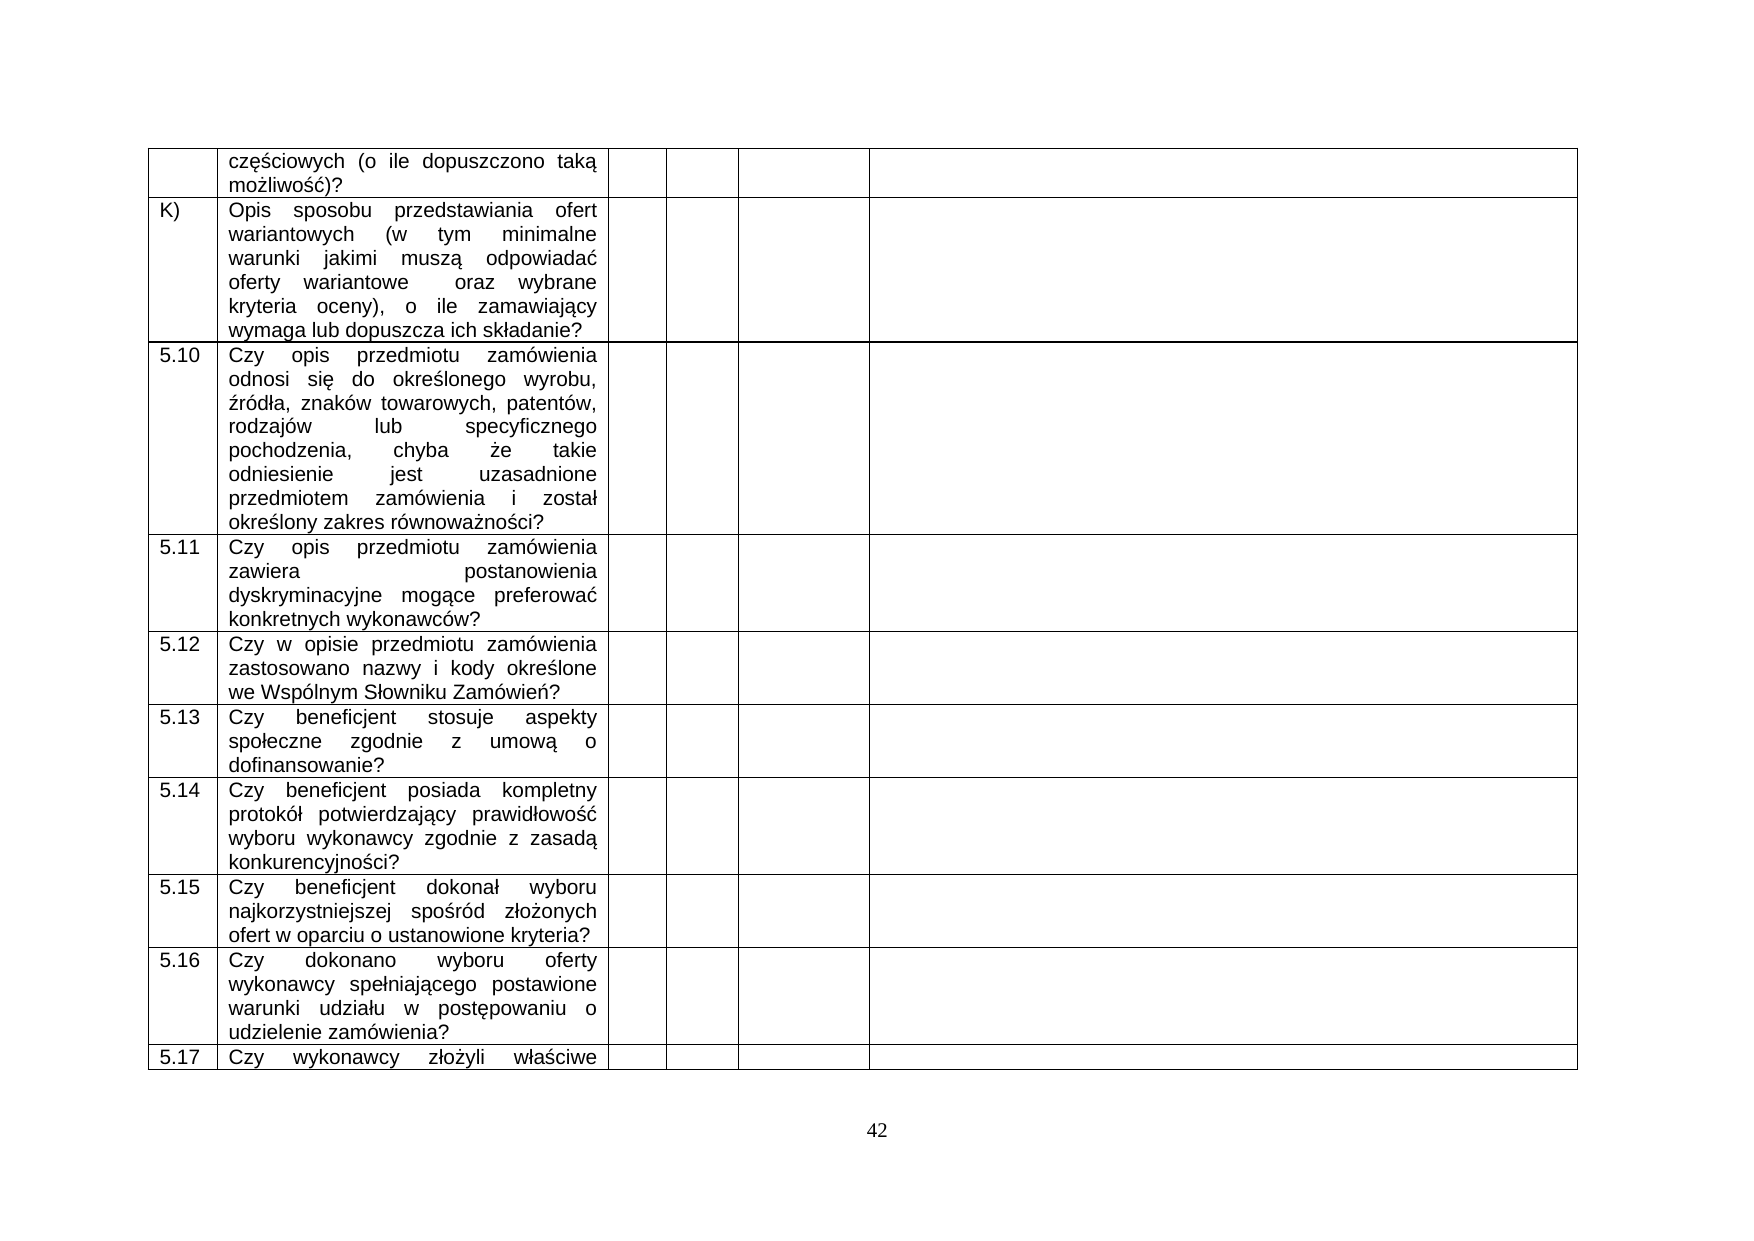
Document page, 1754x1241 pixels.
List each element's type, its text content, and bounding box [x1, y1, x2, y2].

table_cell [667, 875, 738, 947]
table_cell [667, 343, 738, 534]
table_cell [667, 535, 738, 631]
table_cell [739, 632, 869, 704]
table_cell [609, 632, 666, 704]
table_cell Czy beneficjent stosuje aspekty społeczne zgodnie z umową o dofinansowanie? [218, 705, 608, 777]
table_cell Czy beneficjent dokonał wyboru najkorzystniejszej spośród złożonych ofert w oparciu o ustanowione kryteria? [218, 875, 608, 947]
table_cell 5.10 [149, 343, 217, 534]
table_cell [667, 705, 738, 777]
table_cell [609, 705, 666, 777]
table_cell 5.16 [149, 948, 217, 1043]
table_cell K) [149, 198, 217, 341]
table_cell [870, 948, 1577, 1043]
table_cell [739, 535, 869, 631]
table_cell Czy opis przedmiotu zamówienia zawiera postanowienia dyskryminacyjne mogące preferować konkretnych wykonawców? [218, 535, 608, 631]
table_cell [667, 948, 738, 1043]
table_cell [739, 149, 869, 197]
table_cell [870, 343, 1577, 534]
table_cell [739, 948, 869, 1043]
table_cell [870, 875, 1577, 947]
table_cell [609, 875, 666, 947]
table_cell [667, 1045, 738, 1068]
table_cell [609, 198, 666, 341]
table_cell [870, 1045, 1577, 1068]
table_cell 5.17 [149, 1045, 217, 1068]
table_cell Opis sposobu przedstawiania ofert wariantowych (w tym minimalne warunki jakimi muszą odpowiadać oferty wariantowe oraz wybrane kryteria oceny), o ile zamawiający wymaga lub dopuszcza ich składanie? [218, 198, 608, 341]
table_cell 5.13 [149, 705, 217, 777]
table_cell [739, 778, 869, 874]
table_cell Czy w opisie przedmiotu zamówienia zastosowano nazwy i kody określone we Wspólnym Słowniku Zamówień? [218, 632, 608, 704]
table_cell [609, 948, 666, 1043]
table_cell [667, 198, 738, 341]
table_cell Czy beneficjent posiada kompletny protokół potwierdzający prawidłowość wyboru wykonawcy zgodnie z zasadą konkurencyjności? [218, 778, 608, 874]
table_cell [667, 778, 738, 874]
table_cell 5.14 [149, 778, 217, 874]
table_cell [609, 149, 666, 197]
table_cell [609, 535, 666, 631]
table_cell [739, 1045, 869, 1068]
table_cell [609, 778, 666, 874]
table_cell [667, 632, 738, 704]
table_cell J) [149, 149, 217, 197]
table_cell [739, 705, 869, 777]
table_cell [609, 343, 666, 534]
table_cell [739, 875, 869, 947]
table_cell [739, 343, 869, 534]
table_cell [870, 705, 1577, 777]
table_cell [870, 632, 1577, 704]
table_cell 5.12 [149, 632, 217, 704]
table_cell [667, 149, 738, 197]
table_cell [218, 149, 608, 197]
table_cell [870, 778, 1577, 874]
table_cell [870, 149, 1577, 197]
table_cell 5.11 [149, 535, 217, 631]
table_cell [609, 1045, 666, 1068]
table_cell [870, 535, 1577, 631]
table_cell Czy dokonano wyboru oferty wykonawcy spełniającego postawione warunki udziału w postępowaniu o udzielenie zamówienia? [218, 948, 608, 1043]
table_cell [870, 198, 1577, 341]
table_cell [218, 1045, 608, 1068]
table_cell 5.15 [149, 875, 217, 947]
table_cell [739, 198, 869, 341]
table_cell Czy opis przedmiotu zamówienia odnosi się do określonego wyrobu, źródła, znaków towarowych, patentów, rodzajów lub specyficznego pochodzenia, chyba że takie odniesienie jest uzasadnione przedmiotem zamówienia i został określony zakres równoważności? [218, 343, 608, 534]
